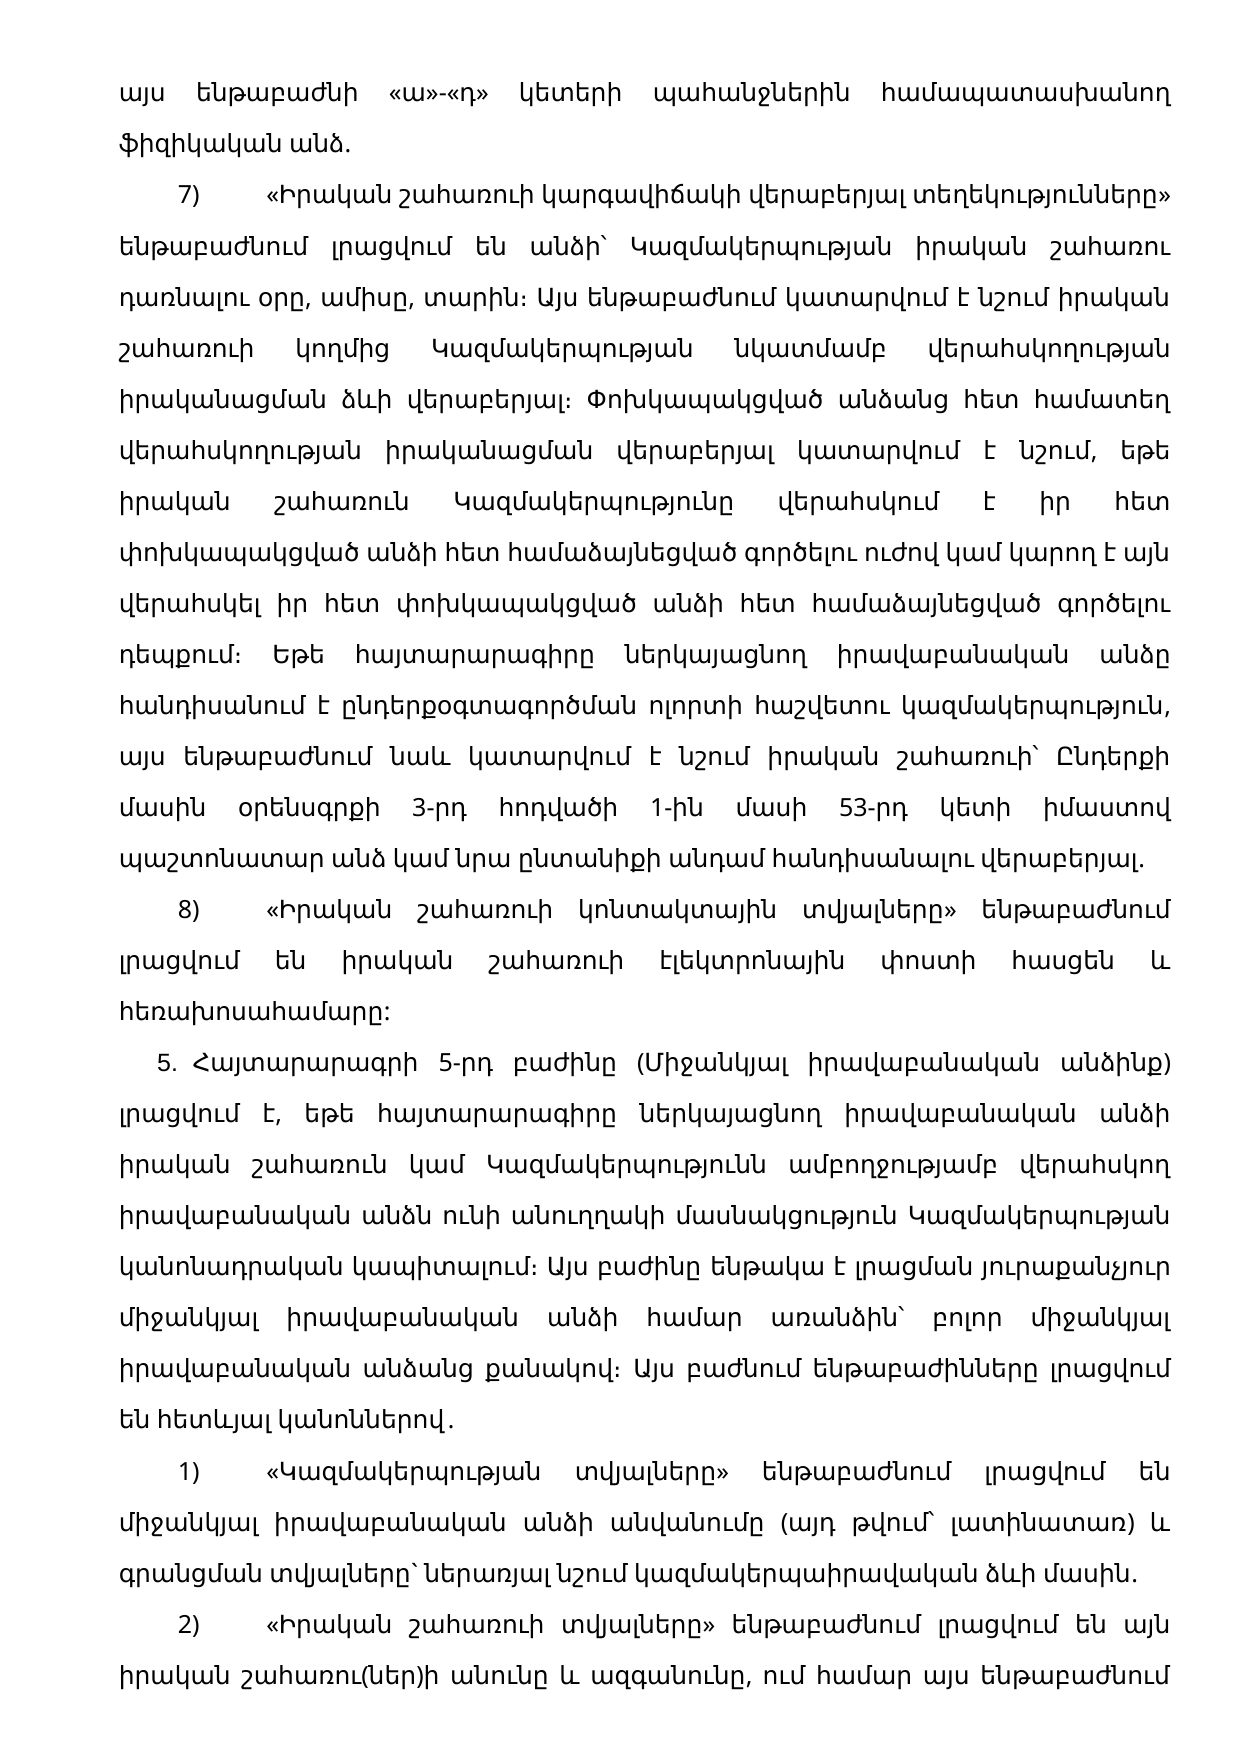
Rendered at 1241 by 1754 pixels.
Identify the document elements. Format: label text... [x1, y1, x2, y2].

list «Իրական շահառուի կոնտակտային տվյալները» ենթաբաժնում լրացվում են իրական շահառուի էլեկտրոնային փոստի հասցեն և հեռախոսահամարը: [118, 892, 1171, 1028]
list «Կազմակերպության տվյալները» ենթաբաժնում լրացվում են միջանկյալ իրավաբանական անձի անվանումը (այդ թվում՝ լատինատառ) և գրանցման տվյալները` ներառյալ նշում կազմակերպաիրավական ձևի մասին. [118, 1453, 1171, 1589]
list «Իրական շահառուի կարգավիճակի վերաբերյալ տեղեկությունները» ենթաբաժնում լրացվում են անձի՝ Կազմակերպության իրական շահառու դառնալու օրը, ամիսը, տարին։ Այս ենթաբաժնում կատարվում է նշում իրական շահառուի կողմից Կազմակերպության նկատմամբ վերահսկողության իրականացման ձևի վերաբերյալ։ Փոխկապակցված անձանց հետ համատեղ վերահսկողության իրականացման վերաբերյալ կատարվում է նշում, եթե իրական շահառուն Կազմակերպությունը վերահսկում է իր հետ փոխկապակցված անձի հետ համաձայնեցված գործելու ուժով կամ կարող է այն վերահսկել իր հետ փոխկապակցված անձի հետ համաձայնեցված գործելու դեպքում։ Եթե հայտարարագիրը ներկայացնող իրավաբանական անձը հանդիսանում է ընդերքօգտագործման ոլորտի հաշվետու կազմակերպություն, այս ենթաբաժնում նաև կատարվում է նշում իրական շահառուի՝ Ընդերքի մասին օրենսգրքի 3-րդ հոդվածի 1-ին մասի 53-րդ կետի իմաստով պաշտոնատար անձ կամ նրա ընտանիքի անդամ հանդիսանալու վերաբերյալ. [118, 177, 1171, 875]
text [118, 75, 1171, 160]
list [118, 1606, 1171, 1691]
list Հայտարարագրի 5-րդ բաժինը (Միջանկյալ իրավաբանական անձինք) լրացվում է, եթե հայտարարագիրը ներկայացնող իրավաբանական անձի իրական շահառուն կամ Կազմակերպությունն ամբողջությամբ վերահսկող իրավաբանական անձն ունի անուղղակի մասնակցություն Կազմակերպության կանոնադրական կապիտալում։ Այս բաժինը ենթակա է լրացման յուրաքանչյուր միջանկյալ իրավաբանական անձի համար առանձին՝ բոլոր միջանկյալ իրավաբանական անձանց քանակով։ Այս բաժնում ենթաբաժինները լրացվում են հետևյալ կանոններով․ [118, 1045, 1171, 1436]
